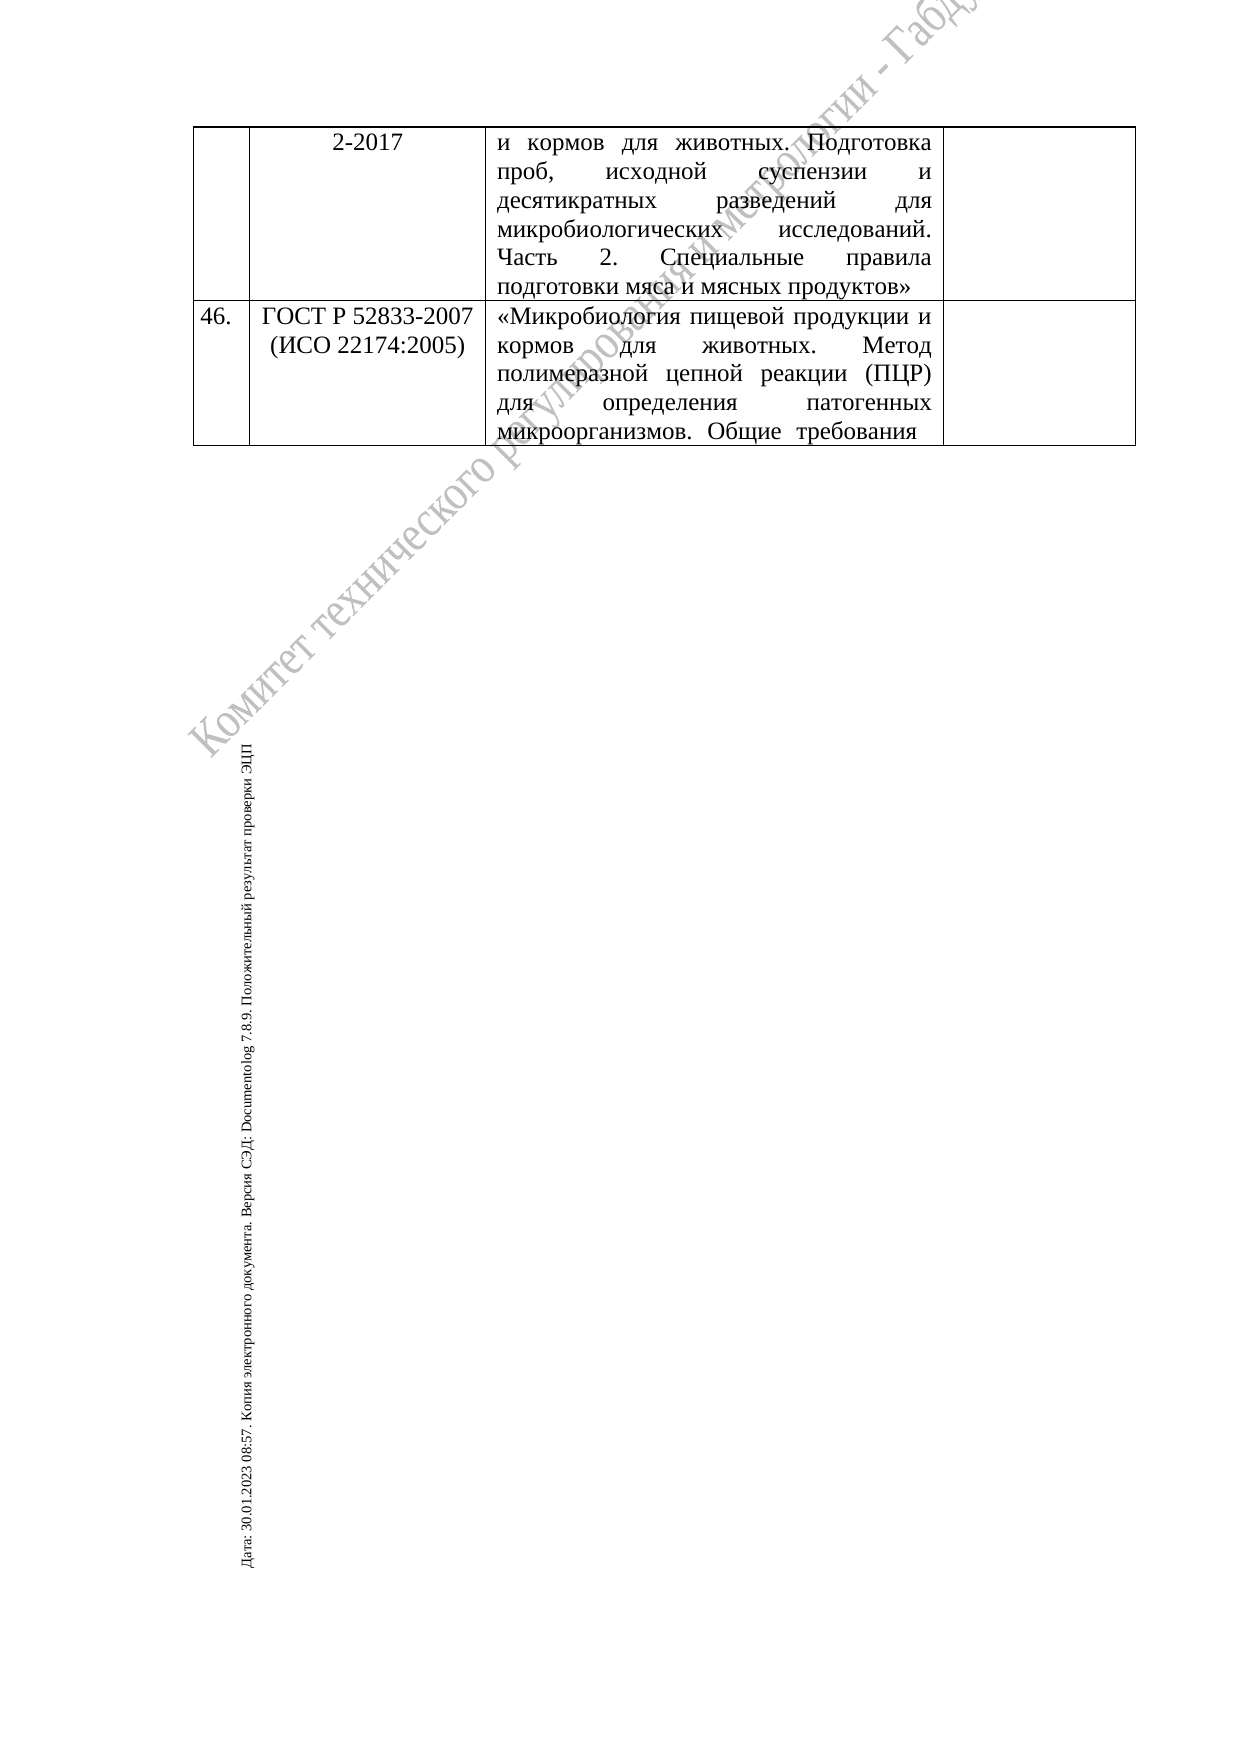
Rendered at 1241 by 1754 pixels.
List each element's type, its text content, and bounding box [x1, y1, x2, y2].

table_cell [194, 301, 249, 445]
table_cell [944, 128, 1135, 300]
table_cell ГОСТ Р 52833-2007 (ИСО 22174:2005) [250, 301, 485, 445]
table_cell «Микробиология пищевой продукции и кормов для животных. Метод полимеразной цепной реакции (ПЦР) для определения патогенных микроорганизмов. Общие требования и определения» [486, 301, 943, 445]
table_cell [194, 128, 249, 300]
table_cell ГОСТ Р ИСО 6887-2-2017 [250, 128, 485, 300]
table_cell «Микробиология пищевых продуктов и кормов для животных. Подготовка проб, исходной суспензии и десятикратных разведений для микробиологических исследований. Часть 2. Специальные правила подготовки мяса и мясных продуктов» [486, 128, 943, 300]
table_cell [944, 301, 1135, 445]
